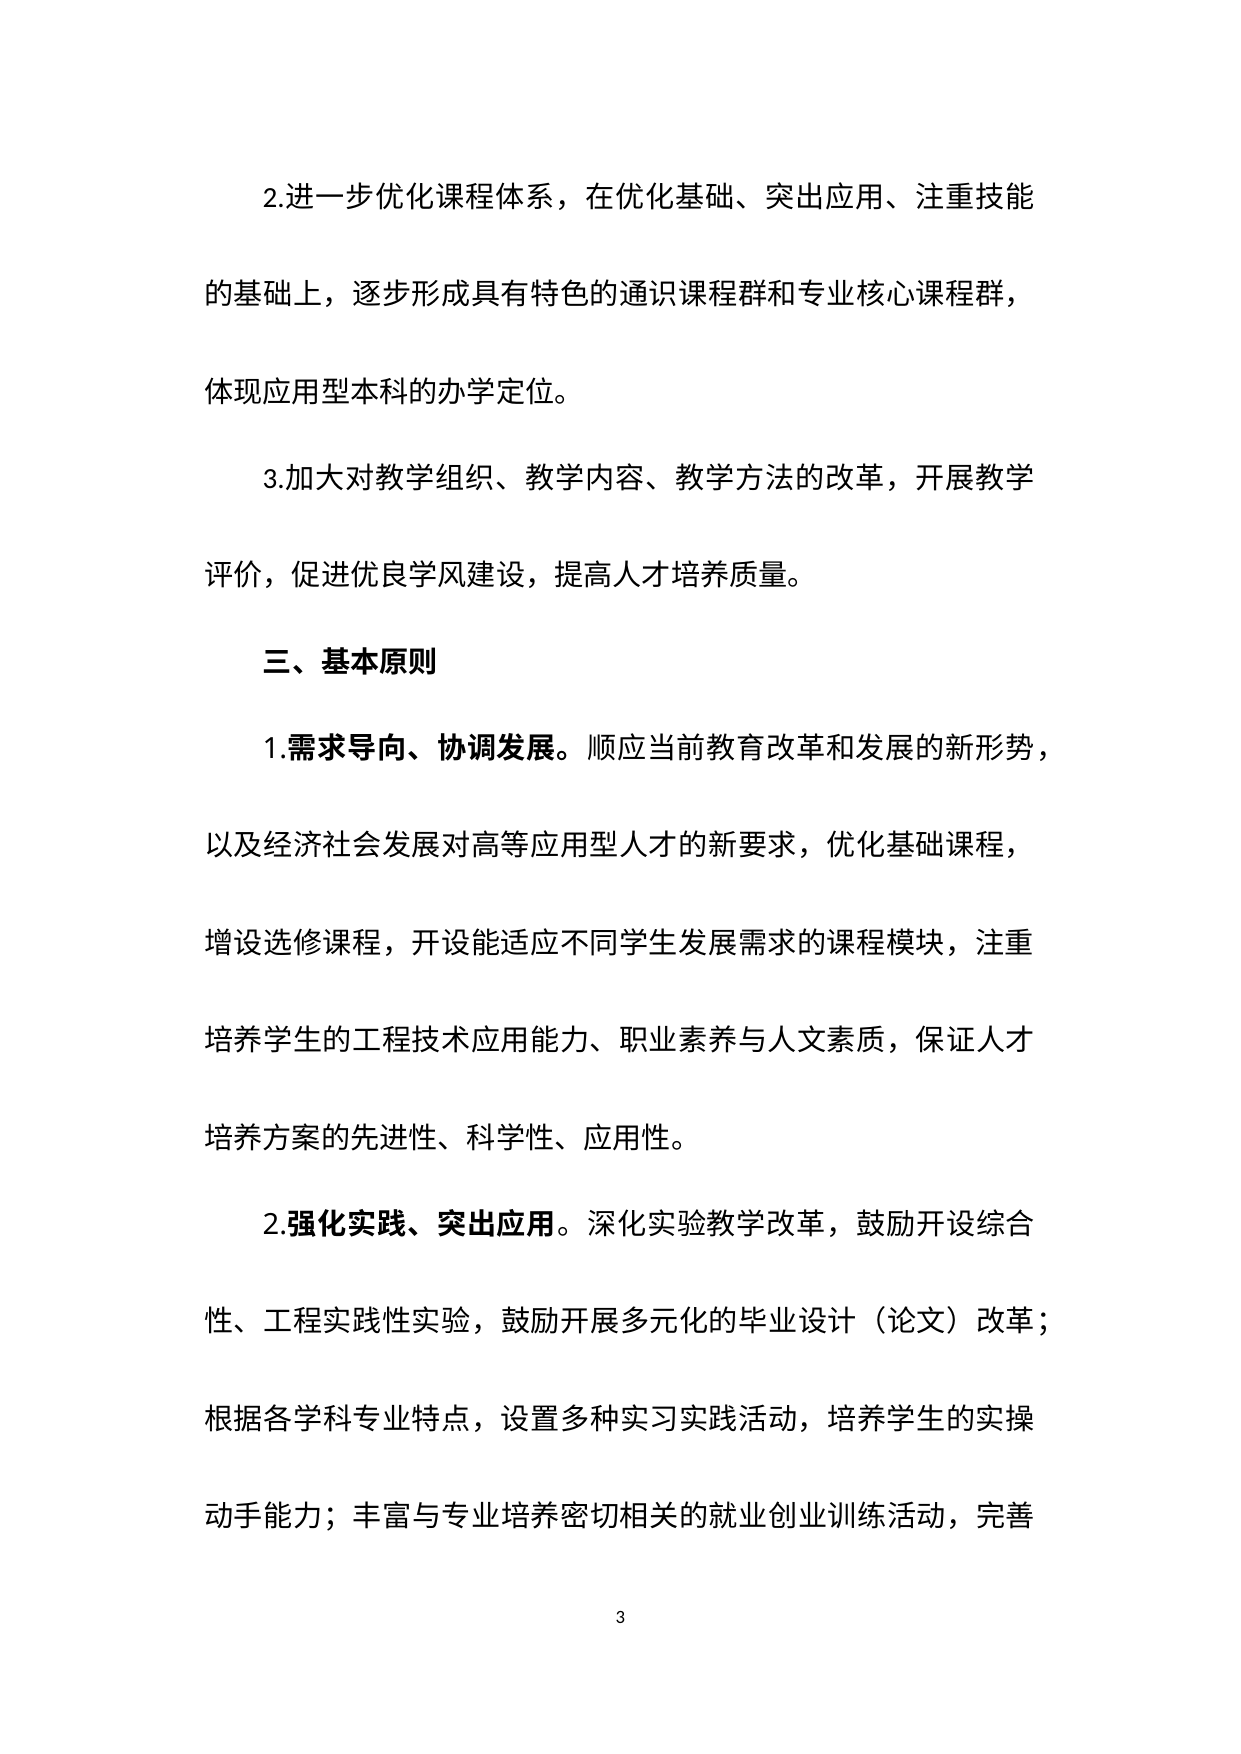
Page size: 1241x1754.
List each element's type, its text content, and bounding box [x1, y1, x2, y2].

text 1.需求导向、协调发展。顺应当前教育改革和发展的新形势，以及经济社会发展对高等应用型人才的新要求，优化基础课程，增设选修课程，开设能适应不同学生发展需求的课程模块，注重培养学生的工程技术应用能力、职业素养与人文素质，保证人才培养方案的先进性、科学性、应用性。 [204, 713, 1036, 1168]
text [204, 1189, 1036, 1547]
text 2.进一步优化课程体系，在优化基础、突出应用、注重技能的基础上，逐步形成具有特色的通识课程群和专业核心课程群，体现应用型本科的办学定位。 [204, 162, 1036, 422]
text 三、基本原则 [204, 627, 1036, 692]
text 3.加大对教学组织、教学内容、教学方法的改革，开展教学评价，促进优良学风建设，提高人才培养质量。 [204, 443, 1036, 606]
